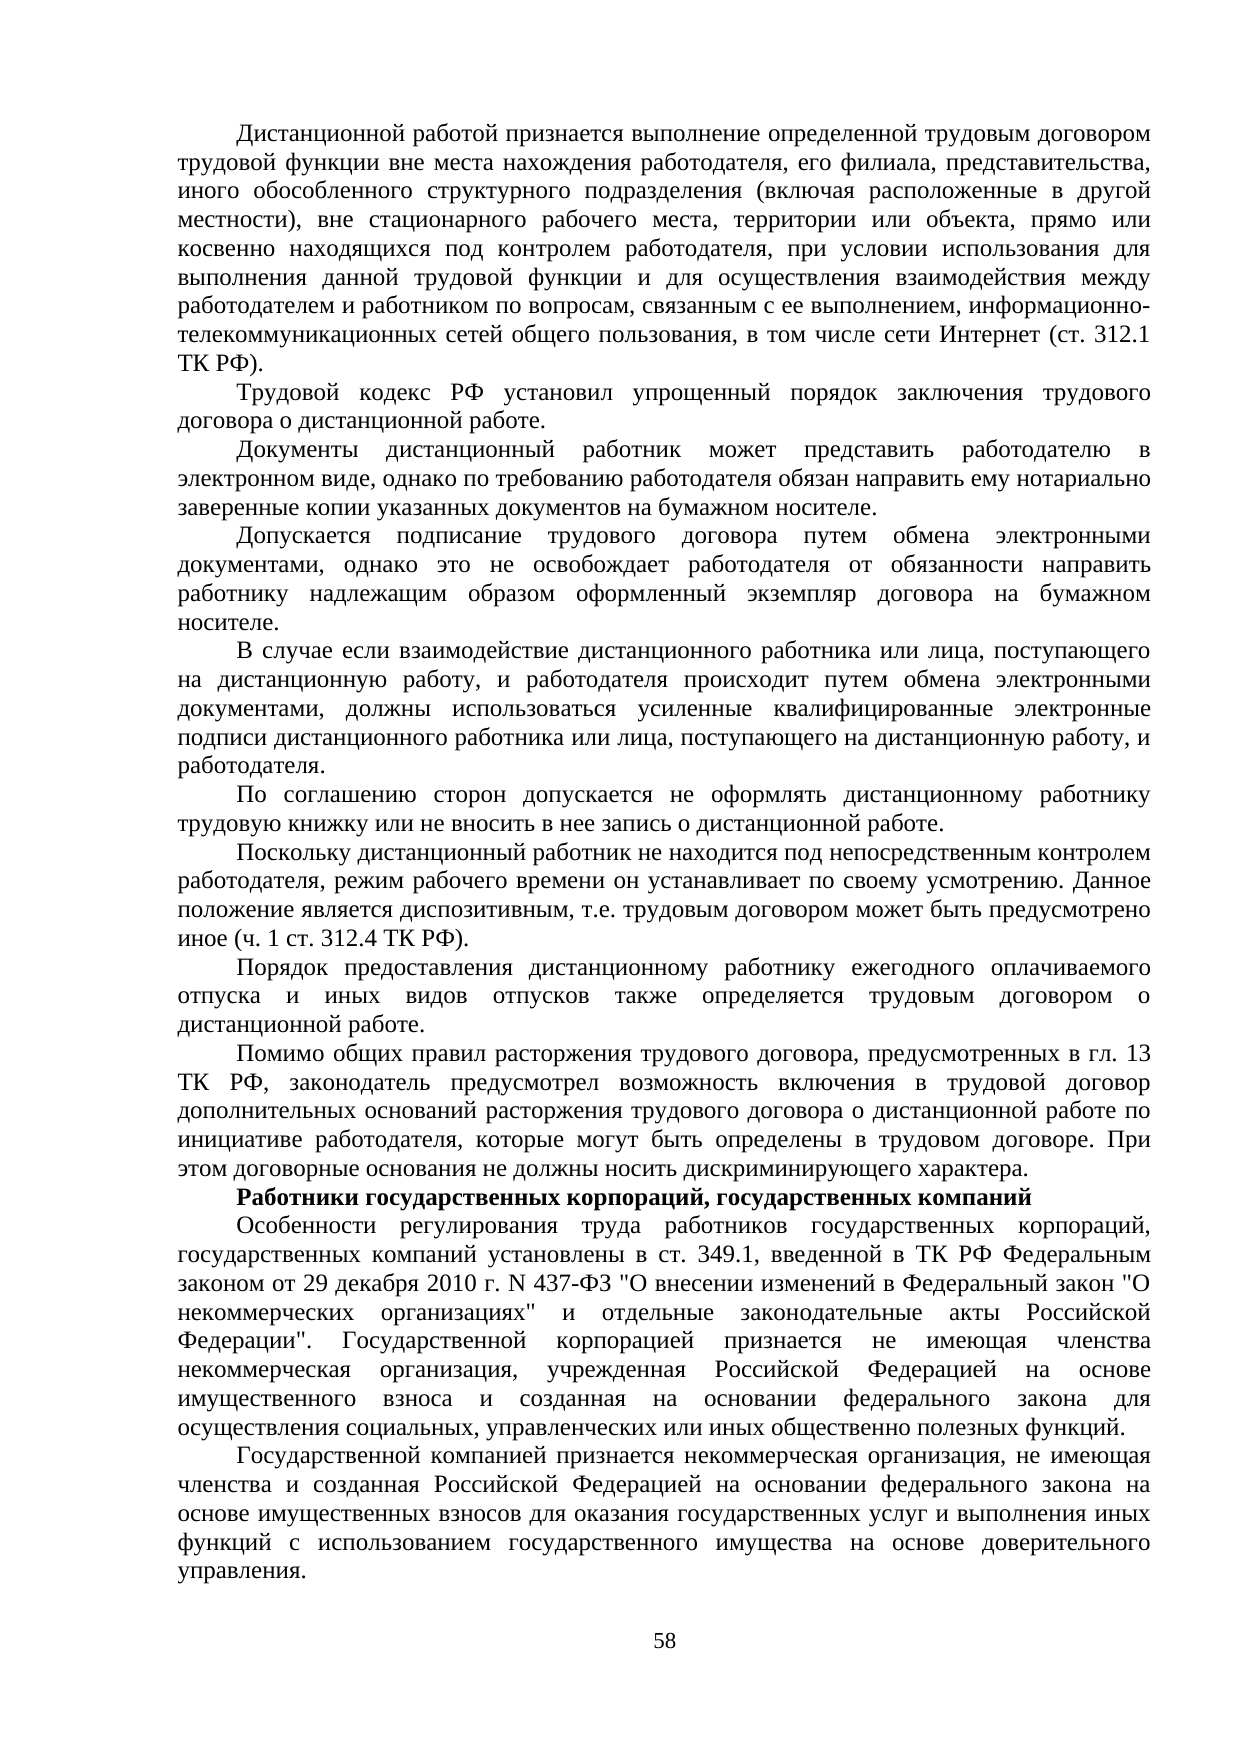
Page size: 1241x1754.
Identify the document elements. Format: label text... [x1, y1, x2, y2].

text Государственной компанией признается некоммерческая организация, не имеющая членства и созданная Российской Федерацией на основании федерального закона на основе имущественных взносов для оказания государственных услуг и выполнения иных функций с использованием государственного имущества на основе доверительного управления. [177, 1441, 1152, 1584]
text Помимо общих правил расторжения трудового договора, предусмотренных в гл. 13 ТК РФ, законодатель предусмотрел возможность включения в трудовой договор дополнительных оснований расторжения трудового договора о дистанционной работе по инициативе работодателя, которые могут быть определены в трудовом договоре. При этом договорные основания не должны носить дискриминирующего характера. [177, 1038, 1152, 1182]
text Особенности регулирования труда работников государственных корпораций, государственных компаний установлены в ст. 349.1, введенной в ТК РФ Федеральным законом от 29 декабря 2010 г. N 437-ФЗ "О внесении изменений в Федеральный закон "О некоммерческих организациях" и отдельные законодательные акты Российской Федерации". Государственной корпорацией признается не имеющая членства некоммерческая организация, учрежденная Российской Федерацией на основе имущественного взноса и созданная на основании федерального закона для осуществления социальных, управленческих или иных общественно полезных функций. [177, 1211, 1152, 1441]
text Порядок предоставления дистанционному работнику ежегодного оплачиваемого отпуска и иных видов отпусков также определяется трудовым договором о дистанционной работе. [177, 952, 1152, 1038]
text Работники государственных корпораций, государственных компаний [177, 1182, 1152, 1211]
text Трудовой кодекс РФ установил упрощенный порядок заключения трудового договора о дистанционной работе. [177, 377, 1152, 434]
text Документы дистанционный работник может представить работодателю в электронном виде, однако по требованию работодателя обязан направить ему нотариально заверенные копии указанных документов на бумажном носителе. [177, 434, 1152, 521]
text По соглашению сторон допускается не оформлять дистанционному работнику трудовую книжку или не вносить в нее запись о дистанционной работе. [177, 779, 1152, 837]
text Допускается подписание трудового договора путем обмена электронными документами, однако это не освобождает работодателя от обязанности направить работнику надлежащим образом оформленный экземпляр договора на бумажном носителе. [177, 521, 1152, 636]
text Поскольку дистанционный работник не находится под непосредственным контролем работодателя, режим рабочего времени он устанавливает по своему усмотрению. Данное положение является диспозитивным, т.е. трудовым договором может быть предусмотрено иное (ч. 1 ст. 312.4 ТК РФ). [177, 837, 1152, 952]
text В случае если взаимодействие дистанционного работника или лица, поступающего на дистанционную работу, и работодателя происходит путем обмена электронными документами, должны использоваться усиленные квалифицированные электронные подписи дистанционного работника или лица, поступающего на дистанционную работу, и работодателя. [177, 636, 1152, 779]
text Дистанционной работой признается выполнение определенной трудовым договором трудовой функции вне места нахождения работодателя, его филиала, представительства, иного обособленного структурного подразделения (включая расположенные в другой местности), вне стационарного рабочего места, территории или объекта, прямо или косвенно находящихся под контролем работодателя, при условии использования для выполнения данной трудовой функции и для осуществления взаимодействия между работодателем и работником по вопросам, связанным с ее выполнением, информационно-телекоммуникационных сетей общего пользования, в том числе сети Интернет (ст. 312.1 ТК РФ). [177, 118, 1152, 377]
